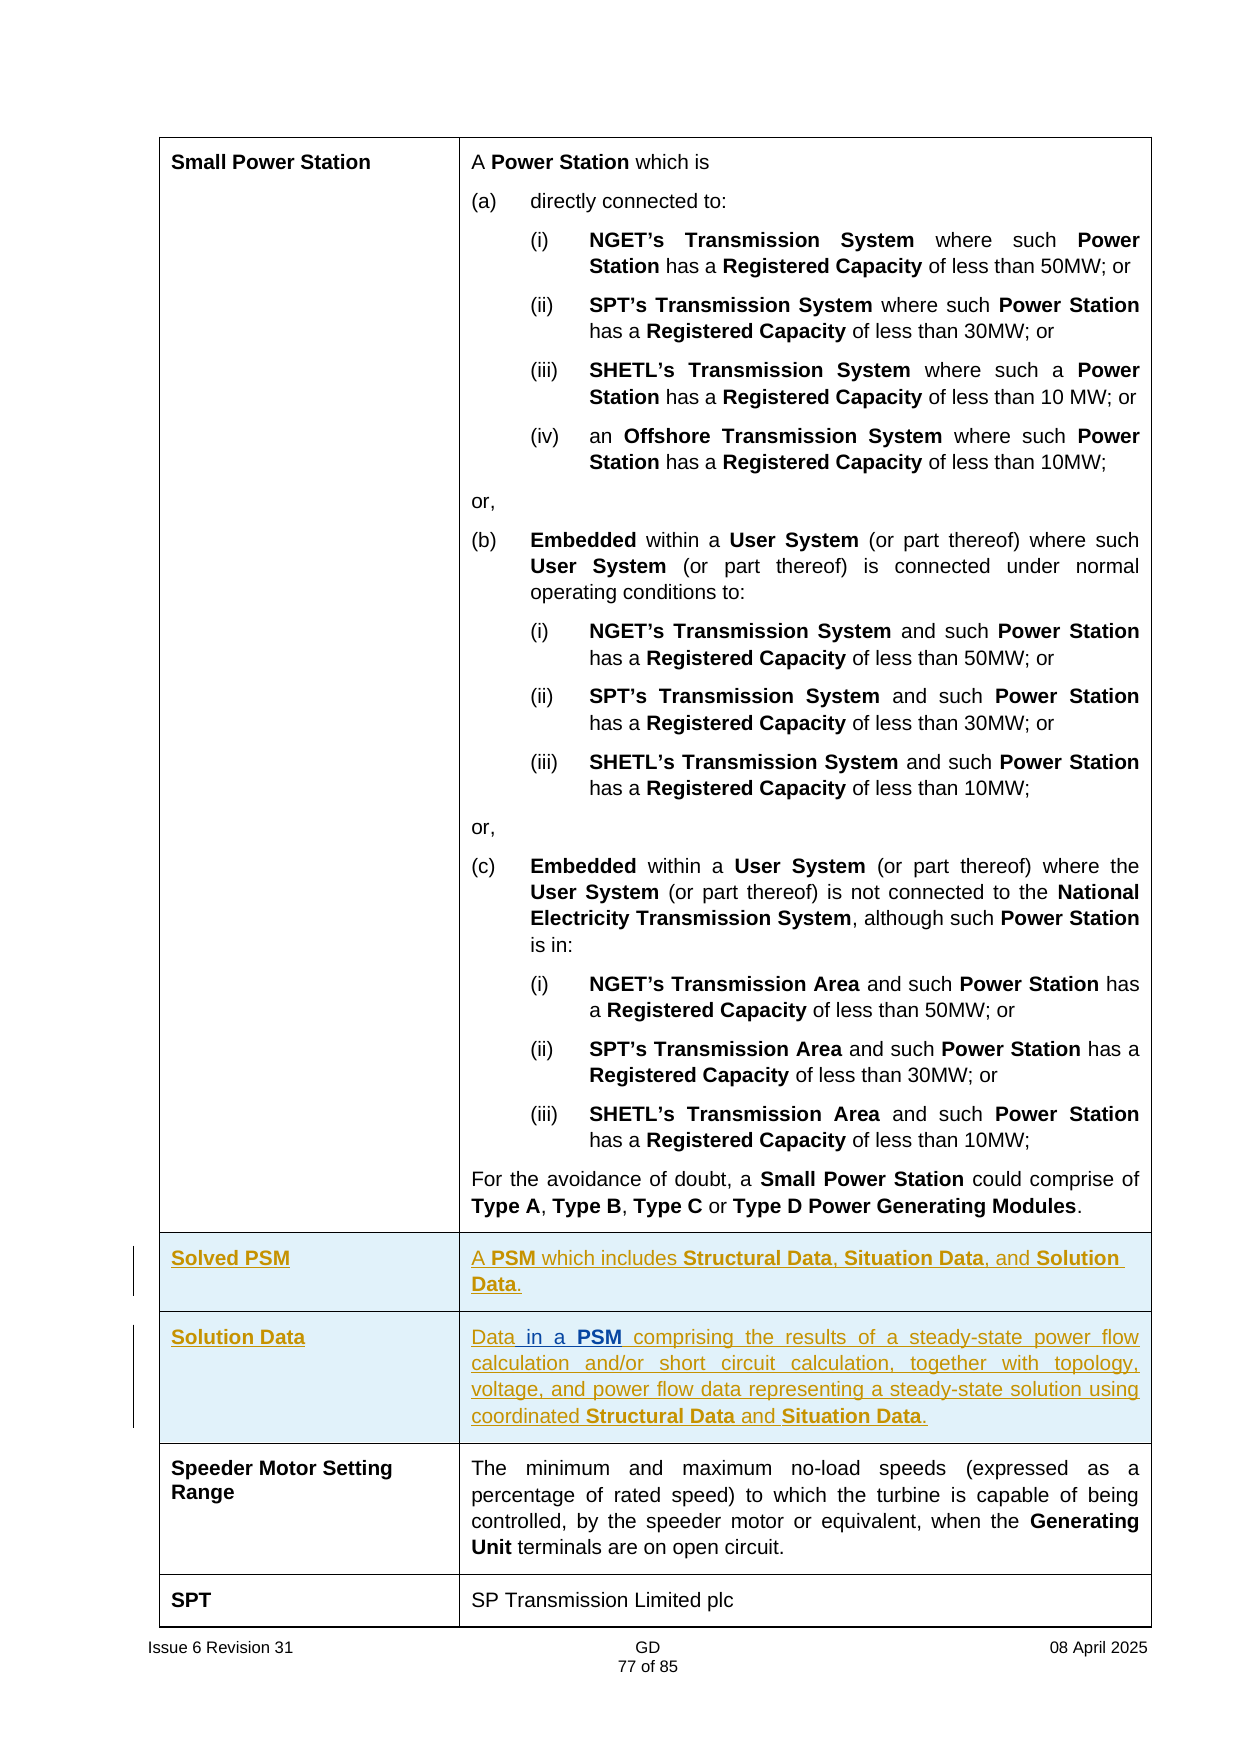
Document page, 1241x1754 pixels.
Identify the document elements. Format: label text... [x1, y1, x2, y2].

table_cell Small Power Station [160, 138, 459, 1232]
table_cell A Power Station which is (a) directly connected to: (i) NGET’s Transmission System where such Power Station has a Registered Capacity of less than 50MW; or (ii) SPT’s Transmission System where such Power Station has a Registered Capacity of less than 30MW; or (iii) SHETL’s Transmission System where such a Power Station has a Registered Capacity of less than 10 MW; or (iv) an Offshore Transmission System where such Power Station has a Registered Capacity of less than 10MW; or, (b) Embedded within a User System (or part thereof) where such User System (or part thereof) is connected under normal operating conditions to: (i) NGET’s Transmission System and such Power Station has a Registered Capacity of less than 50MW; or (ii) SPT’s Transmission System and such Power Station has a Registered Capacity of less than 30MW; or (iii) SHETL’s Transmission System and such Power Station has a Registered Capacity of less than 10MW; or, (c) Embedded within a User System (or part thereof) where the User System (or part thereof) is not connected to the National Electricity Transmission System, although such Power Station is in: (i) NGET’s Transmission Area and such Power Station has a Registered Capacity of less than 50MW; or (ii) SPT’s Transmission Area and such Power Station has a Registered Capacity of less than 30MW; or (iii) SHETL’s Transmission Area and such Power Station has a Registered Capacity of less than 10MW; For the avoidance of doubt, a Small Power Station could comprise of Type A, Type B, Type C or Type D Power Generating Modules. [460, 138, 1151, 1232]
table_cell Speeder Motor Setting Range [160, 1444, 459, 1574]
table_cell The minimum and maximum no-load speeds (expressed as a percentage of rated speed) to which the turbine is capable of being controlled, by the speeder motor or equivalent, when the Generating Unit terminals are on open circuit. [460, 1444, 1151, 1574]
table_cell SP Transmission Limited plc [460, 1575, 1151, 1626]
table_cell SPT [160, 1575, 459, 1626]
